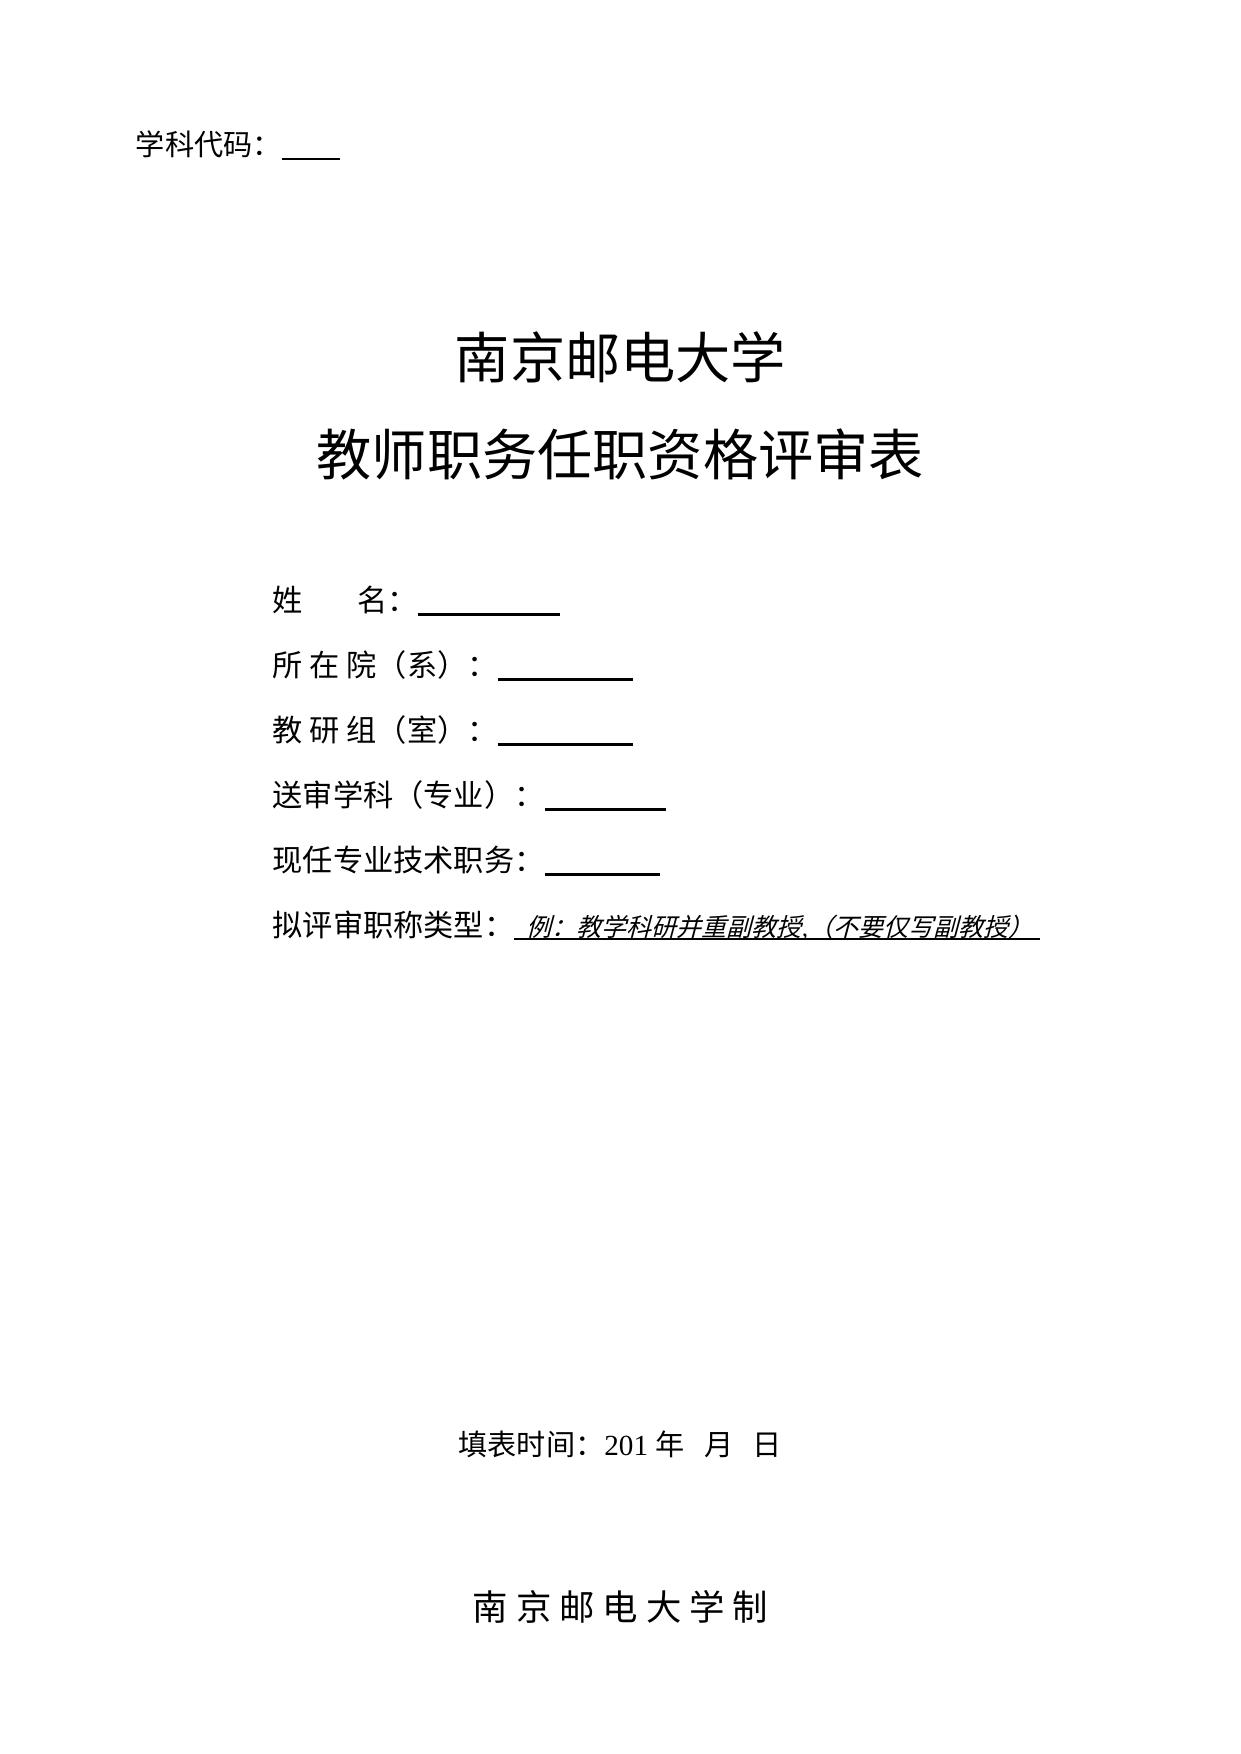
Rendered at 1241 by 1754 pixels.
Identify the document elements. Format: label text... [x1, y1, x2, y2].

text 南京邮电大学 [106, 305, 1134, 403]
text 教 研 组（室）： [106, 695, 1134, 760]
text 拟评审职称类型： 例：教学科研并重副教授,（不要仅写副教授） [106, 890, 1134, 955]
text 现任专业技术职务： [106, 825, 1134, 890]
text 学科代码： [106, 110, 1134, 175]
text 南 京 邮 电 大 学 制 [106, 1573, 1134, 1638]
text 教师职务任职资格评审表 [106, 403, 1134, 500]
text 所 在 院（系）： [106, 630, 1134, 695]
text 送审学科（专业）： [106, 760, 1134, 825]
text 填表时间：201 年 月 日 [106, 1410, 1134, 1475]
text 姓 名： [106, 565, 1134, 630]
